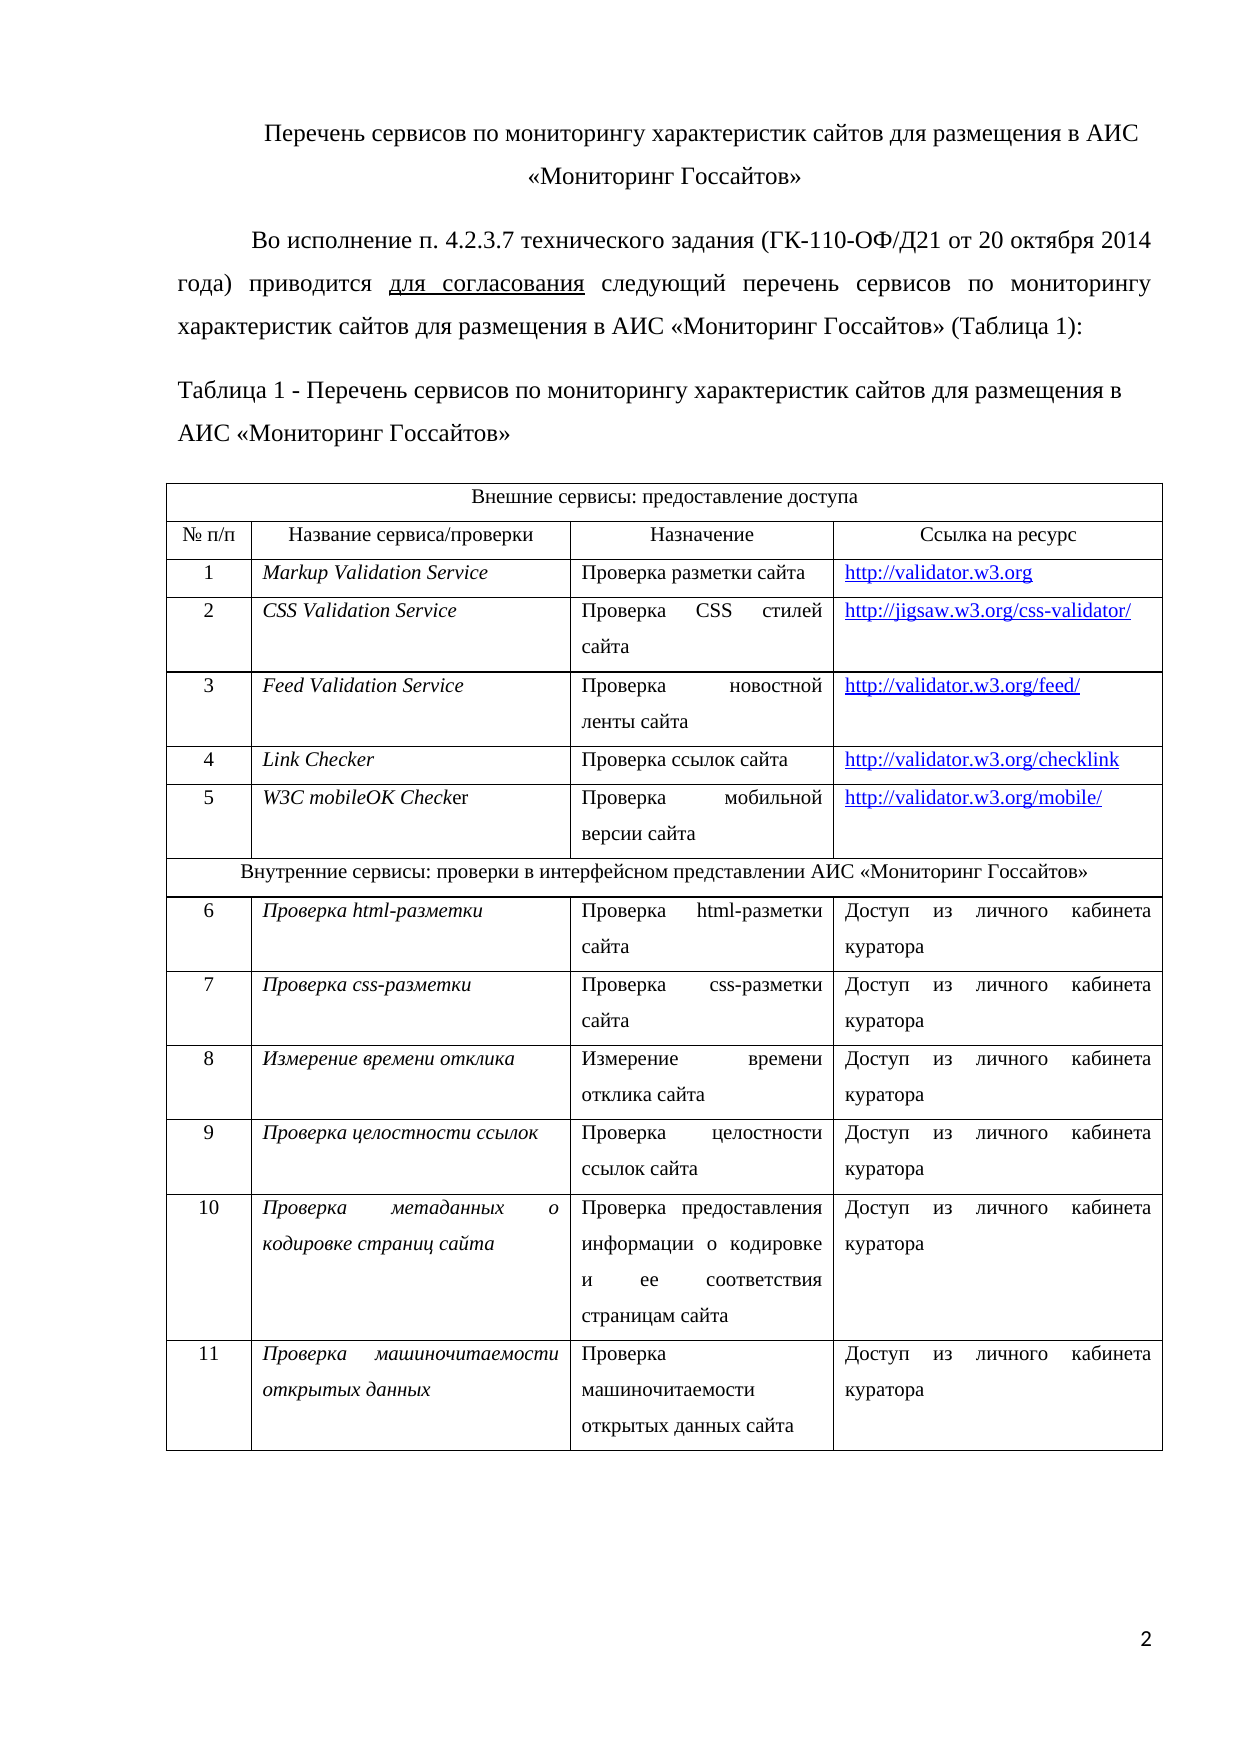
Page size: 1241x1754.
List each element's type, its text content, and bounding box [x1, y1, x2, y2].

table_cell 8 [167, 1046, 251, 1119]
table_cell Доступ из личного кабинета куратора [834, 1120, 1162, 1193]
table_cell Измерение времени отклика [252, 1046, 570, 1119]
text Во исполнение п. 4.2.3.7 технического задания (ГК-110-ОФ/Д21 от 20 октября 2014 года) приводится для согласования следующий перечень сервисов по мониторингу характеристик сайтов для размещения в АИС «Мониторинг Госсайтов» (Таблица 1): [177, 225, 1152, 340]
table_cell Link Checker [252, 747, 570, 784]
table_cell Проверка CSS стилей сайта [571, 598, 833, 671]
text Перечень сервисов по мониторингу характеристик сайтов для размещения в АИС «Мониторинг Госсайтов» [177, 118, 1152, 190]
table_cell 11 [167, 1341, 251, 1450]
table_cell № п/п [167, 522, 251, 559]
table_cell Проверка html-разметки сайта [571, 898, 833, 971]
table_cell Название сервиса/проверки [252, 522, 570, 559]
table_cell 10 [167, 1195, 251, 1340]
table_cell 1 [167, 560, 251, 597]
table_cell http://validator.w3.org/feed/ [834, 673, 1162, 746]
table_header Внешние сервисы: предоставление доступа [167, 484, 1162, 521]
table_cell Feed Validation Service [252, 673, 570, 746]
table_cell Ссылка на ресурс [834, 522, 1162, 559]
table_cell Проверка метаданных о кодировке страниц сайта [252, 1195, 570, 1340]
table_cell http://validator.w3.org [834, 560, 1162, 597]
table_cell http://validator.w3.org/mobile/ [834, 785, 1162, 858]
table_cell Проверка разметки сайта [571, 560, 833, 597]
table_cell Доступ из личного кабинета куратора [834, 898, 1162, 971]
table_cell http://jigsaw.w3.org/css-validator/ [834, 598, 1162, 671]
table_cell 7 [167, 972, 251, 1045]
table_cell Доступ из личного кабинета куратора [834, 1046, 1162, 1119]
table_cell Доступ из личного кабинета куратора [834, 1341, 1162, 1450]
table_cell Проверка машиночитаемости открытых данных [252, 1341, 570, 1450]
table_cell Назначение [571, 522, 833, 559]
table_cell CSS Validation Service [252, 598, 570, 671]
table_cell http://validator.w3.org/checklink [834, 747, 1162, 784]
table_cell Проверка машиночитаемости открытых данных сайта [571, 1341, 833, 1450]
table_cell Проверка css-разметки [252, 972, 570, 1045]
table_cell 5 [167, 785, 251, 858]
table_cell W3C mobileOK Checker [252, 785, 570, 858]
table_cell 2 [167, 598, 251, 671]
table_cell Проверка css-разметки сайта [571, 972, 833, 1045]
table_cell Проверка новостной ленты сайта [571, 673, 833, 746]
table_cell Доступ из личного кабинета куратора [834, 1195, 1162, 1340]
table_cell Проверка мобильной версии сайта [571, 785, 833, 858]
table_cell Измерение времени отклика сайта [571, 1046, 833, 1119]
table_cell Markup Validation Service [252, 560, 570, 597]
table_cell Доступ из личного кабинета куратора [834, 972, 1162, 1045]
table_cell Проверка целостности ссылок сайта [571, 1120, 833, 1193]
table_cell Проверка предоставления информации о кодировке и ее соответствия страницам сайта [571, 1195, 833, 1340]
text Таблица 1 - Перечень сервисов по мониторингу характеристик сайтов для размещения в АИС «Мониторинг Госсайтов» [177, 375, 1152, 447]
table_cell 6 [167, 898, 251, 971]
table_cell 4 [167, 747, 251, 784]
table_cell 9 [167, 1120, 251, 1193]
table_cell Проверка ссылок сайта [571, 747, 833, 784]
table_cell Проверка html-разметки [252, 898, 570, 971]
table_cell Внутренние сервисы: проверки в интерфейсном представлении АИС «Мониторинг Госсайтов» [167, 859, 1162, 896]
table_cell 3 [167, 673, 251, 746]
table_cell Проверка целостности ссылок [252, 1120, 570, 1193]
